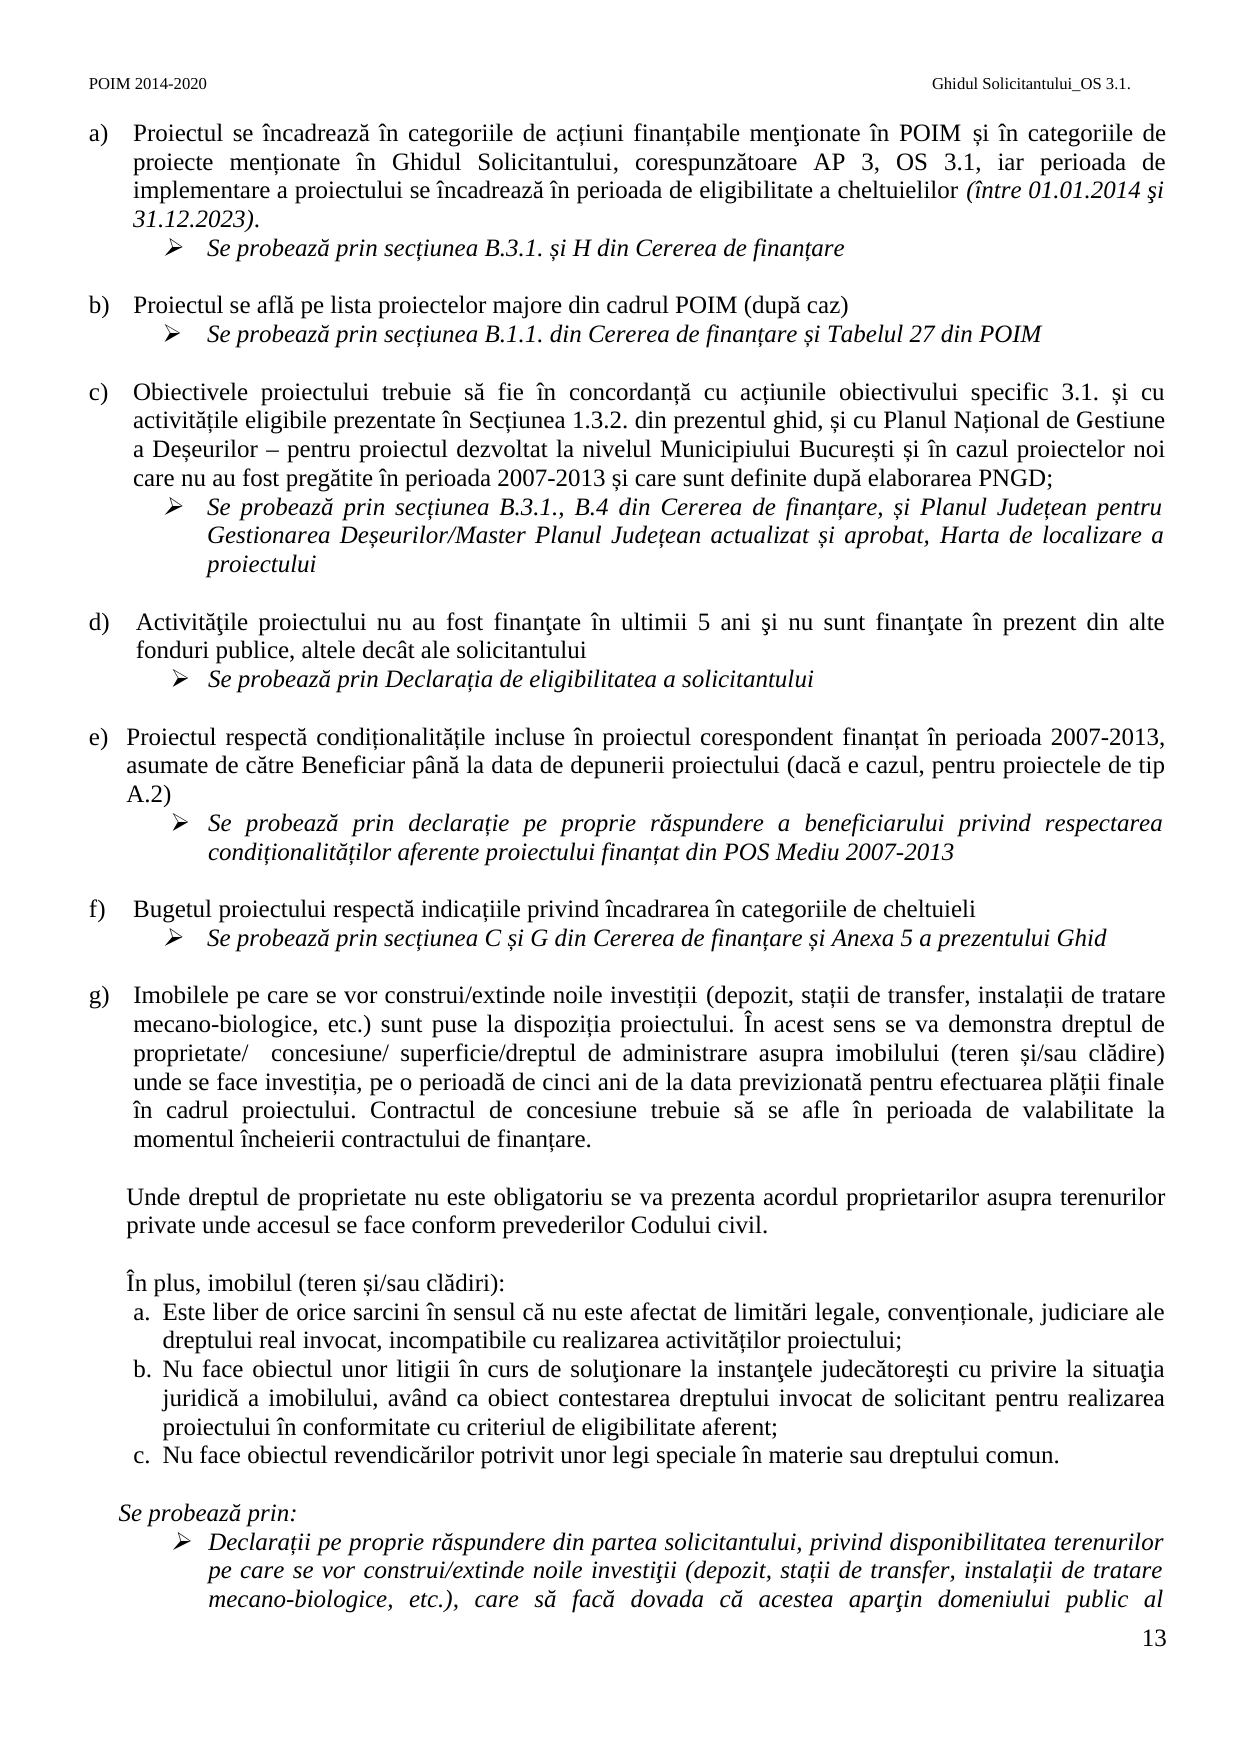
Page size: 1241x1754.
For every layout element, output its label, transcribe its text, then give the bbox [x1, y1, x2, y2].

list Proiectul respectă condiționalitățile incluse în proiectul corespondent finanțat în perioada 2007-2013, asumate de către Beneficiar până la data de depunerii proiectului (dacă e cazul, pentru proiectele de tip A.2) [89, 722, 1166, 808]
list Se probează prin declarație pe proprie răspundere a beneficiarului privind respectarea condiționalităților aferente proiectului finanțat din POS Mediu 2007-2013 [170, 808, 1166, 866]
list Proiectul se încadrează în categoriile de acțiuni finanțabile menţionate în POIM și în categoriile de proiecte menționate în Ghidul Solicitantului, corespunzătoare AP 3, OS 3.1, iar perioada de implementare a proiectului se încadrează în perioada de eligibilitate a cheltuielilor (între 01.01.2014 şi 31.12.2023). [89, 118, 1166, 233]
list Este liber de orice sarcini în sensul că nu este afectat de limitări legale, convenționale, judiciare ale dreptului real invocat, incompatibile cu realizarea activităților proiectului; [133, 1297, 1166, 1354]
list Nu face obiectul revendicărilor potrivit unor legi speciale în materie sau dreptului comun. [133, 1441, 1166, 1469]
list Activităţile proiectului nu au fost finanţate în ultimii 5 ani şi nu sunt finanţate în prezent din alte fonduri publice, altele decât ale solicitantului [89, 607, 1166, 664]
text Unde dreptul de proprietate nu este obligatoriu se va prezenta acordul proprietarilor asupra terenurilor private unde accesul se face conform prevederilor Codului civil. [126, 1182, 1166, 1239]
text Se probează prin: [89, 1498, 1166, 1527]
list Se probează prin secțiunea B.1.1. din Cererea de finanțare și Tabelul 27 din POIM [162, 319, 1166, 348]
list Bugetul proiectului respectă indicațiile privind încadrarea în categoriile de cheltuieli [89, 894, 1166, 923]
list Se probează prin secțiunea C și G din Cererea de finanțare și Anexa 5 a prezentului Ghid [162, 923, 1166, 952]
list Imobilele pe care se vor construi/extinde noile investiții (depozit, stații de transfer, instalații de tratare mecano-biologice, etc.) sunt puse la dispoziția proiectului. În acest sens se va demonstra dreptul de proprietate/ concesiune/ superficie/dreptul de administrare asupra imobilului (teren și/sau clădire) unde se face investiția, pe o perioadă de cinci ani de la data previzionată pentru efectuarea plății finale în cadrul proiectului. Contractul de concesiune trebuie să se afle în perioada de valabilitate la momentul încheierii contractului de finanțare. [89, 981, 1166, 1153]
list Obiectivele proiectului trebuie să fie în concordanță cu acțiunile obiectivului specific 3.1. și cu activitățile eligibile prezentate în Secțiunea 1.3.2. din prezentul ghid, și cu Planul Național de Gestiune a Deșeurilor – pentru proiectul dezvoltat la nivelul Municipiului București și în cazul proiectelor noi care nu au fost pregătite în perioada 2007-2013 și care sunt definite după elaborarea PNGD; [89, 377, 1166, 492]
list Nu face obiectul unor litigii în curs de soluţionare la instanţele judecătoreşti cu privire la situaţia juridică a imobilului, având ca obiect contestarea dreptului invocat de solicitant pentru realizarea proiectului în conformitate cu criteriul de eligibilitate aferent; [133, 1354, 1166, 1441]
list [171, 1527, 1166, 1613]
list Proiectul se află pe lista proiectelor majore din cadrul POIM (după caz) [89, 291, 1166, 319]
text În plus, imobilul (teren și/sau clădiri): [89, 1268, 1166, 1297]
list Se probează prin secțiunea B.3.1. și H din Cererea de finanțare [162, 233, 1166, 262]
list Se probează prin secțiunea B.3.1., B.4 din Cererea de finanțare, și Planul Județean pentru Gestionarea Deșeurilor/Master Planul Județean actualizat și aprobat, Harta de localizare a proiectului [162, 492, 1166, 578]
list Se probează prin Declarația de eligibilitatea a solicitantului [170, 664, 1166, 693]
